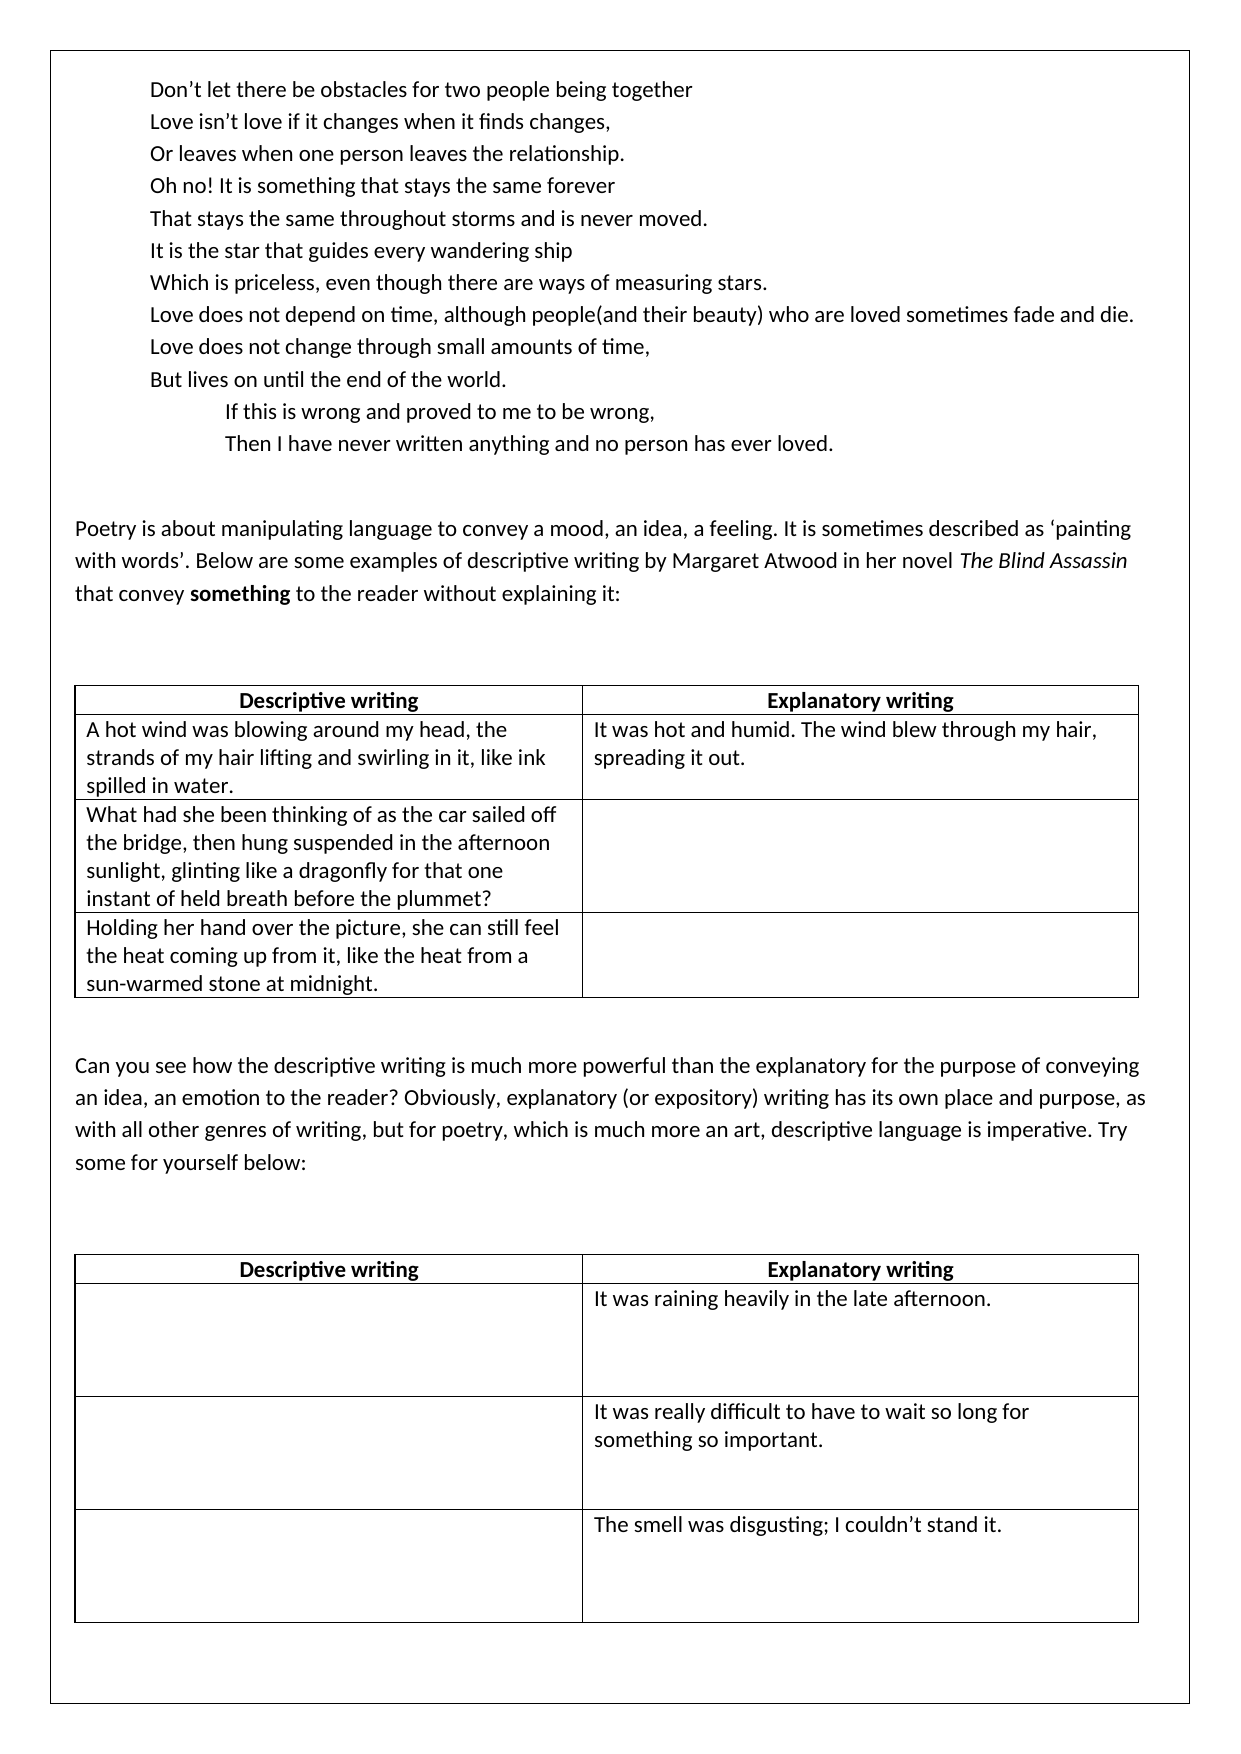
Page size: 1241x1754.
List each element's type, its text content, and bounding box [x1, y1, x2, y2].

list Then I have never written anything and no person has ever loved. [150, 429, 1165, 457]
table_header Explanatory writing [583, 686, 1138, 714]
list It is the star that guides every wandering ship [150, 236, 1165, 264]
table_cell [583, 913, 1138, 997]
list Love does not change through small amounts of time, [150, 332, 1165, 361]
list If this is wrong and proved to me to be wrong, [150, 397, 1165, 425]
text Poetry is about manipulating language to convey a mood, an idea, a feeling. It is sometimes described as ‘painting with words’. Below are some examples of descriptive writing by Margaret Atwood in her novel The Blind Assassin that convey something to the reader without explaining it: [75, 514, 1165, 607]
table_cell It was raining heavily in the late afternoon. [583, 1284, 1138, 1396]
table_cell The smell was disgusting; I couldn’t stand it. [583, 1510, 1138, 1622]
table_cell [76, 1397, 582, 1509]
table_cell [76, 1510, 582, 1622]
table_cell It was hot and humid. The wind blew through my hair, spreading it out. [583, 715, 1138, 799]
table_cell It was really difficult to have to wait so long for something so important. [583, 1397, 1138, 1509]
list But lives on until the end of the world. [150, 365, 1165, 393]
list Love does not depend on time, although people(and their beauty) who are loved sometimes fade and die. [150, 300, 1165, 328]
table_cell Holding her hand over the picture, she can still feel the heat coming up from it, like the heat from a sun-warmed stone at midnight. [76, 913, 582, 997]
list Oh no! It is something that stays the same forever [150, 172, 1165, 199]
list That stays the same throughout storms and is never moved. [150, 204, 1165, 232]
list Don’t let there be obstacles for two people being together [150, 75, 1165, 103]
text Can you see how the descriptive writing is much more powerful than the explanatory for the purpose of conveying an idea, an emotion to the reader? Obviously, explanatory (or expository) writing has its own place and purpose, as with all other genres of writing, but for poetry, which is much more an art, descriptive language is imperative. Try some for yourself below: [75, 1051, 1165, 1176]
table_header Descriptive writing [76, 1255, 582, 1283]
table_header Explanatory writing [583, 1255, 1138, 1283]
table_header Descriptive writing [76, 686, 582, 714]
list Which is priceless, even though there are ways of measuring stars. [150, 268, 1165, 296]
table_cell What had she been thinking of as the car sailed off the bridge, then hung suspended in the afternoon sunlight, glinting like a dragonfly for that one instant of held breath before the plummet? [76, 800, 582, 912]
table_cell A hot wind was blowing around my head, the strands of my hair lifting and swirling in it, like ink spilled in water. [76, 715, 582, 799]
list Love isn’t love if it changes when it finds changes, [150, 107, 1165, 135]
table_cell [583, 800, 1138, 912]
table_cell [76, 1284, 582, 1396]
list Or leaves when one person leaves the relationship. [150, 139, 1165, 167]
